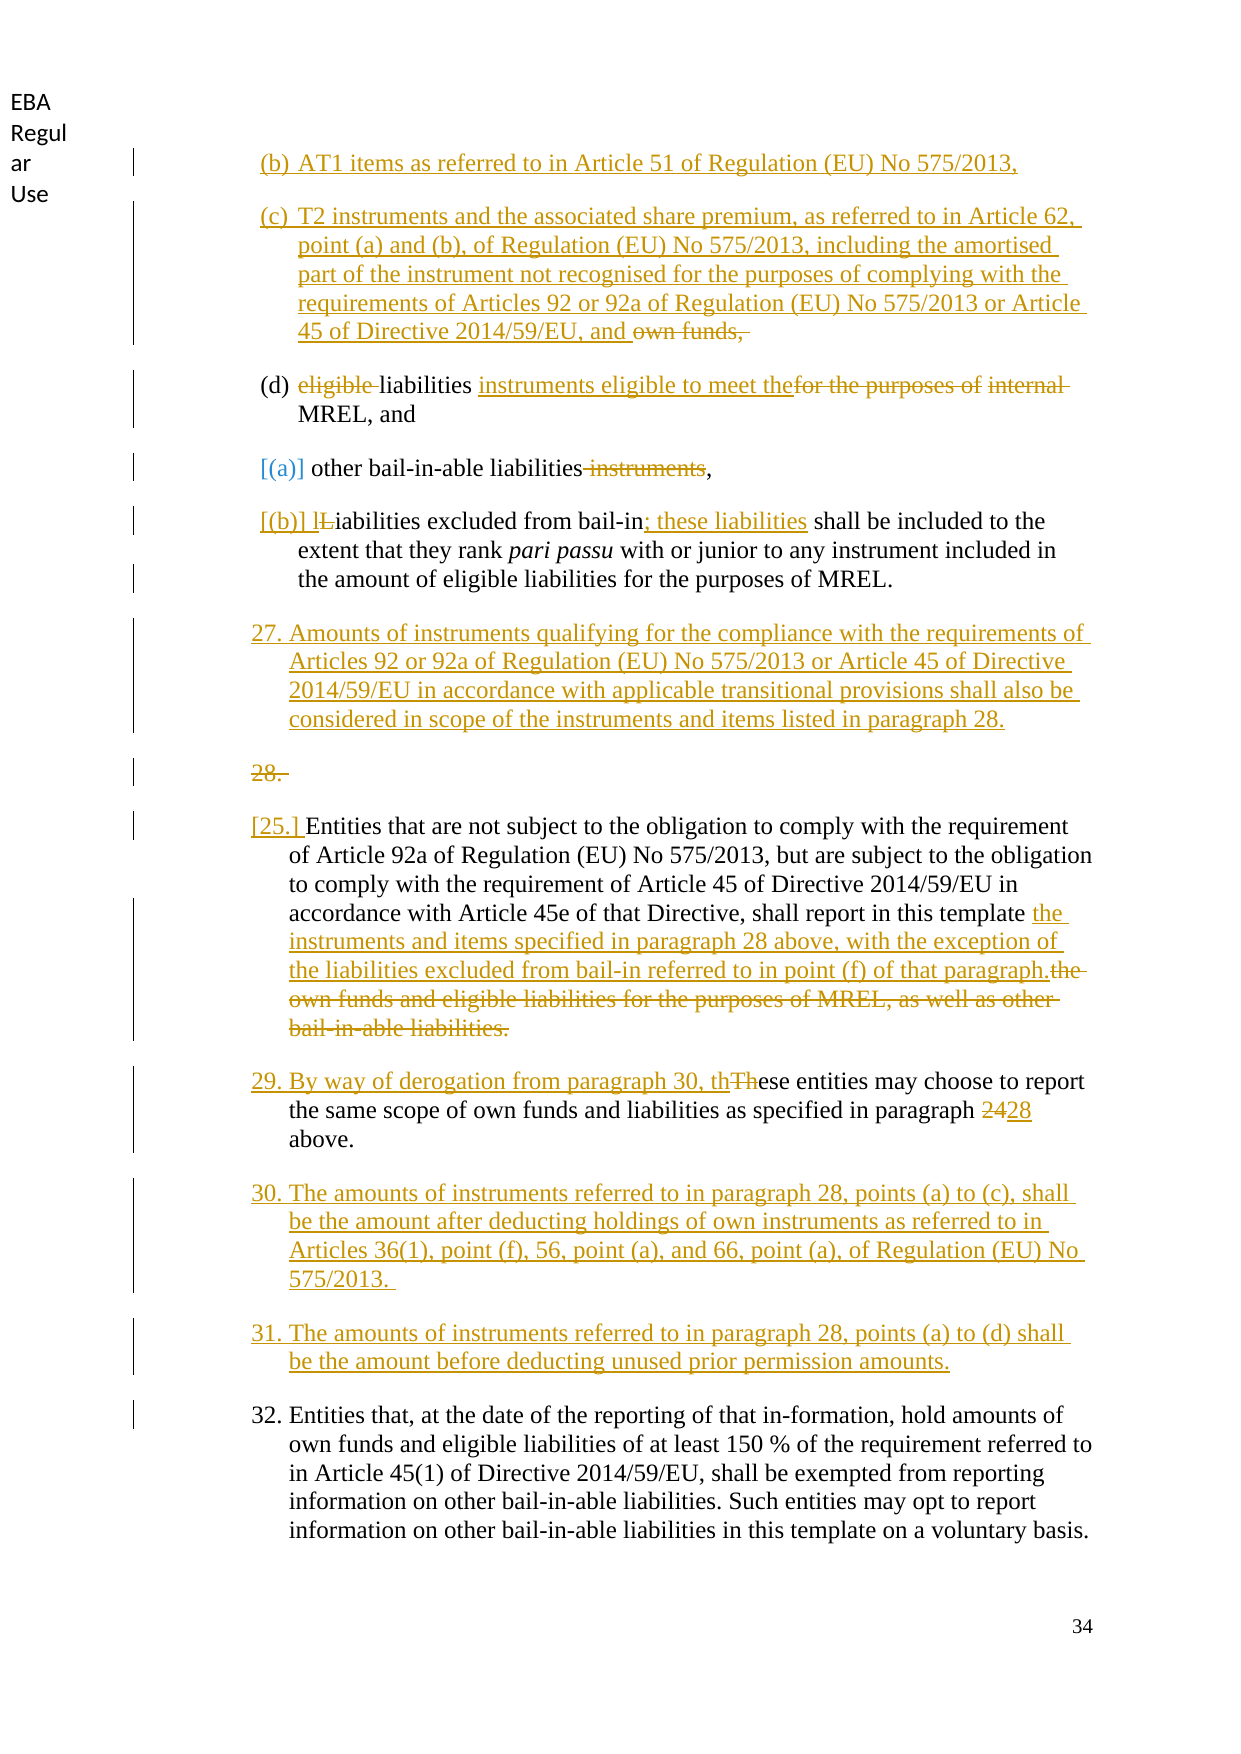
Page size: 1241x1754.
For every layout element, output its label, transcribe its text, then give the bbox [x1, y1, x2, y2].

list iabilities excluded from bail-in shall be included to the extent that they rank pari passu with or junior to any instrument included in the amount of eligible liabilities for the purposes of MREL. [260, 506, 1093, 593]
list liabilities MREL, and [260, 370, 1093, 428]
text ese entities may choose to report the same scope of own funds and liabilities as specified in paragraph above. [251, 1066, 1093, 1153]
text Entities that, at the date of the reporting of that in-formation, hold amounts of own funds and eligible liabilities of at least 150 % of the requirement referred to in Article 45(1) of Directive 2014/59/EU, shall be exempted from reporting information on other bail-in-able liabilities. Such entities may opt to report information on other bail-in-able liabilities in this template on a voluntary basis. [251, 1400, 1093, 1544]
text Entities that are not subject to the obligation to comply with the requirement of Article 92a of Regulation (EU) No 575/2013, but are subject to the obligation to comply with the requirement of Article 45 of Directive 2014/59/EU in accordance with Article 45e of that Directive, shall report in this template [251, 811, 1093, 1041]
list other bail-in-able liabilities, [260, 453, 1093, 481]
